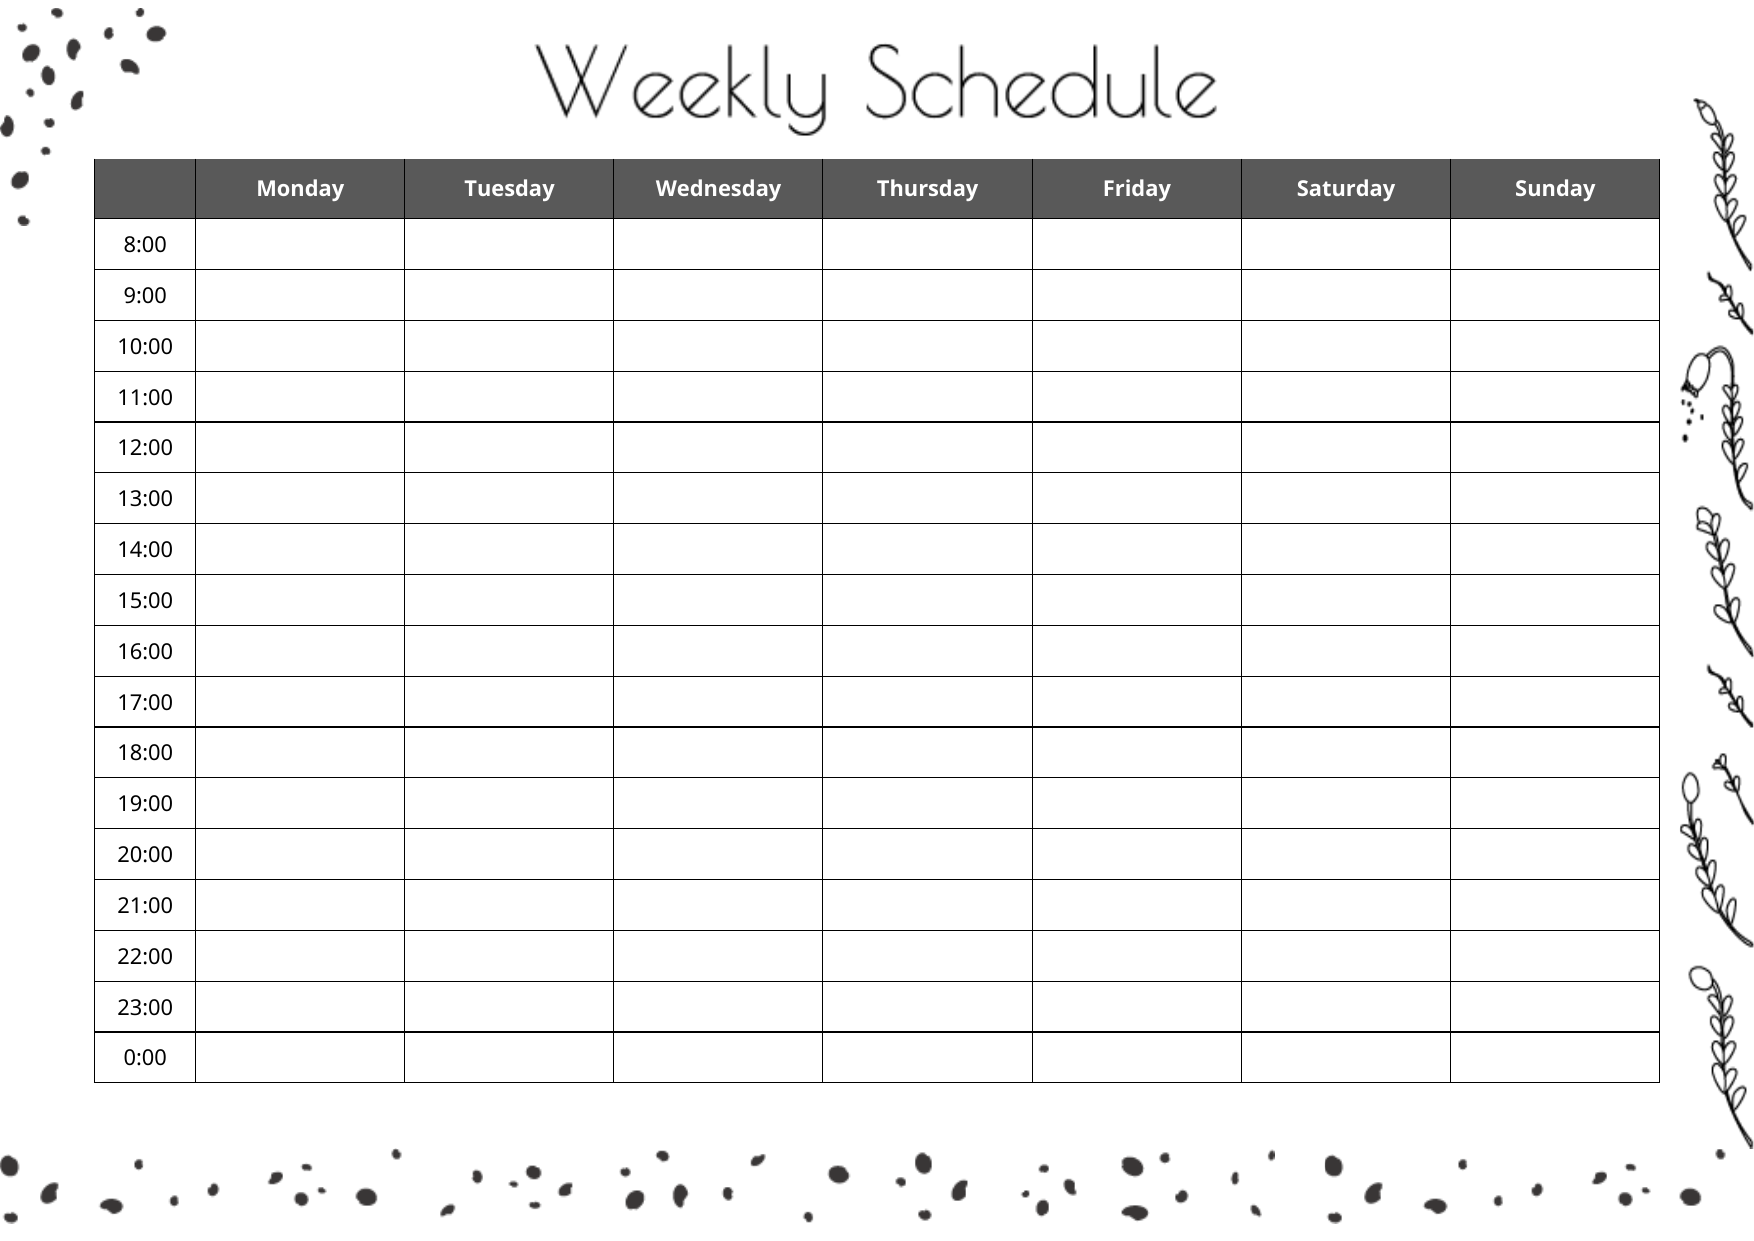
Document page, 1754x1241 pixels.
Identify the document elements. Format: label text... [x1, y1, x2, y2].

table_cell [1033, 270, 1241, 320]
table_cell [1242, 728, 1450, 777]
table_cell [1242, 778, 1450, 828]
table_header Wednesday [614, 159, 822, 218]
table_cell [1451, 677, 1659, 726]
table_cell [1451, 931, 1659, 981]
table_cell [1033, 880, 1241, 930]
table_cell 16:00 [95, 626, 195, 676]
table_cell [196, 931, 404, 981]
table_cell [196, 575, 404, 625]
table_header Monday [196, 159, 404, 218]
table_cell [1033, 1033, 1241, 1082]
table_header Thursday [823, 159, 1032, 218]
table_cell [196, 473, 404, 523]
table_cell 9:00 [95, 270, 195, 320]
table_cell [405, 270, 613, 320]
table_cell [614, 677, 822, 726]
table_cell [1242, 1033, 1450, 1082]
table_cell [405, 982, 613, 1031]
table_cell [1033, 982, 1241, 1031]
table_cell [614, 270, 822, 320]
table_cell [196, 321, 404, 371]
table_cell 15:00 [95, 575, 195, 625]
table_cell [1451, 728, 1659, 777]
table_cell [1033, 778, 1241, 828]
table_cell [405, 524, 613, 574]
table_cell [405, 931, 613, 981]
picture [533, 33, 1221, 138]
table_cell [1451, 423, 1659, 472]
table_cell [823, 473, 1032, 523]
table_cell [1033, 575, 1241, 625]
table_cell [1242, 829, 1450, 879]
table_cell [1242, 575, 1450, 625]
table_cell [405, 423, 613, 472]
table_header Saturday [1242, 159, 1450, 218]
table_cell 8:00 [95, 219, 195, 269]
table_cell [1451, 270, 1659, 320]
table_cell [823, 321, 1032, 371]
table_cell [1033, 677, 1241, 726]
table_cell 19:00 [95, 778, 195, 828]
table_cell [823, 372, 1032, 421]
table_cell [823, 728, 1032, 777]
table_cell [1242, 677, 1450, 726]
table_cell [1451, 982, 1659, 1031]
table_header Friday [1033, 159, 1241, 218]
table_cell [1033, 423, 1241, 472]
table_cell [823, 880, 1032, 930]
table_cell [1242, 372, 1450, 421]
table_cell [405, 677, 613, 726]
table_cell [196, 677, 404, 726]
table_cell [1033, 473, 1241, 523]
table_cell [1033, 321, 1241, 371]
picture [1324, 98, 1754, 1224]
table_cell [196, 728, 404, 777]
table_cell [614, 880, 822, 930]
table_cell 20:00 [95, 829, 195, 879]
table_cell 21:00 [95, 880, 195, 930]
table_cell [196, 1033, 404, 1082]
table_cell [196, 880, 404, 930]
table_cell 17:00 [95, 677, 195, 726]
table_header [95, 159, 195, 218]
table_cell [1033, 524, 1241, 574]
table_cell [196, 524, 404, 574]
table_cell [1242, 524, 1450, 574]
table_cell 22:00 [95, 931, 195, 981]
table_cell [614, 728, 822, 777]
table_cell [1451, 1033, 1659, 1082]
table_cell 23:00 [95, 982, 195, 1031]
table_cell [1242, 880, 1450, 930]
table_cell [614, 423, 822, 472]
table_cell [1033, 372, 1241, 421]
table_cell [1451, 321, 1659, 371]
table_cell [1242, 423, 1450, 472]
table_cell 14:00 [95, 524, 195, 574]
table_cell [614, 982, 822, 1031]
table_cell [614, 829, 822, 879]
table_header Tuesday [405, 159, 613, 218]
table_cell [823, 575, 1032, 625]
table_cell [1242, 931, 1450, 981]
table_cell [1033, 829, 1241, 879]
table_cell 10:00 [95, 321, 195, 371]
picture [0, 1148, 1275, 1224]
table_cell [405, 219, 613, 269]
table_cell [823, 829, 1032, 879]
table_cell 11:00 [95, 372, 195, 421]
table_cell [196, 626, 404, 676]
table_cell [823, 982, 1032, 1031]
table_cell [196, 423, 404, 472]
table_cell [823, 423, 1032, 472]
table_cell [614, 626, 822, 676]
table_cell [405, 728, 613, 777]
table_cell [1451, 372, 1659, 421]
table_cell [405, 829, 613, 879]
table_cell [1033, 626, 1241, 676]
table_cell [1451, 880, 1659, 930]
table_cell [405, 321, 613, 371]
table_cell [823, 931, 1032, 981]
table_cell [1242, 219, 1450, 269]
table_cell [196, 270, 404, 320]
table_cell [1033, 931, 1241, 981]
table_cell [614, 1033, 822, 1082]
table_cell [405, 575, 613, 625]
table_cell [405, 1033, 613, 1082]
table_cell [1242, 626, 1450, 676]
table_cell [1033, 728, 1241, 777]
table_cell [614, 219, 822, 269]
table_cell [1451, 473, 1659, 523]
table_cell [823, 219, 1032, 269]
table_cell [1242, 473, 1450, 523]
table_cell [1033, 219, 1241, 269]
table_cell [1451, 778, 1659, 828]
table_cell [823, 1033, 1032, 1082]
table_cell 12:00 [95, 423, 195, 472]
picture [0, 8, 167, 226]
table_cell [614, 372, 822, 421]
table_cell [1451, 219, 1659, 269]
table_cell [614, 778, 822, 828]
table_cell [823, 270, 1032, 320]
table_cell [405, 880, 613, 930]
table_cell 18:00 [95, 728, 195, 777]
table_cell [823, 677, 1032, 726]
table_cell [196, 982, 404, 1031]
table_cell [1451, 575, 1659, 625]
table_cell 0:00 [95, 1033, 195, 1082]
table_cell [1242, 270, 1450, 320]
table_cell 13:00 [95, 473, 195, 523]
table_cell [196, 372, 404, 421]
table_cell [405, 778, 613, 828]
table_cell [405, 473, 613, 523]
table_cell [196, 778, 404, 828]
table_cell [196, 219, 404, 269]
table_cell [1451, 829, 1659, 879]
table_cell [614, 524, 822, 574]
table_cell [614, 575, 822, 625]
table_header Sunday [1451, 159, 1659, 218]
table_cell [614, 321, 822, 371]
table_cell [614, 931, 822, 981]
table_cell [1451, 626, 1659, 676]
table_cell [1242, 982, 1450, 1031]
table_cell [1242, 321, 1450, 371]
table_cell [823, 524, 1032, 574]
table_cell [1451, 524, 1659, 574]
table_cell [405, 626, 613, 676]
table_cell [196, 829, 404, 879]
table_cell [614, 473, 822, 523]
table_cell [405, 372, 613, 421]
table_cell [823, 778, 1032, 828]
table_cell [823, 626, 1032, 676]
